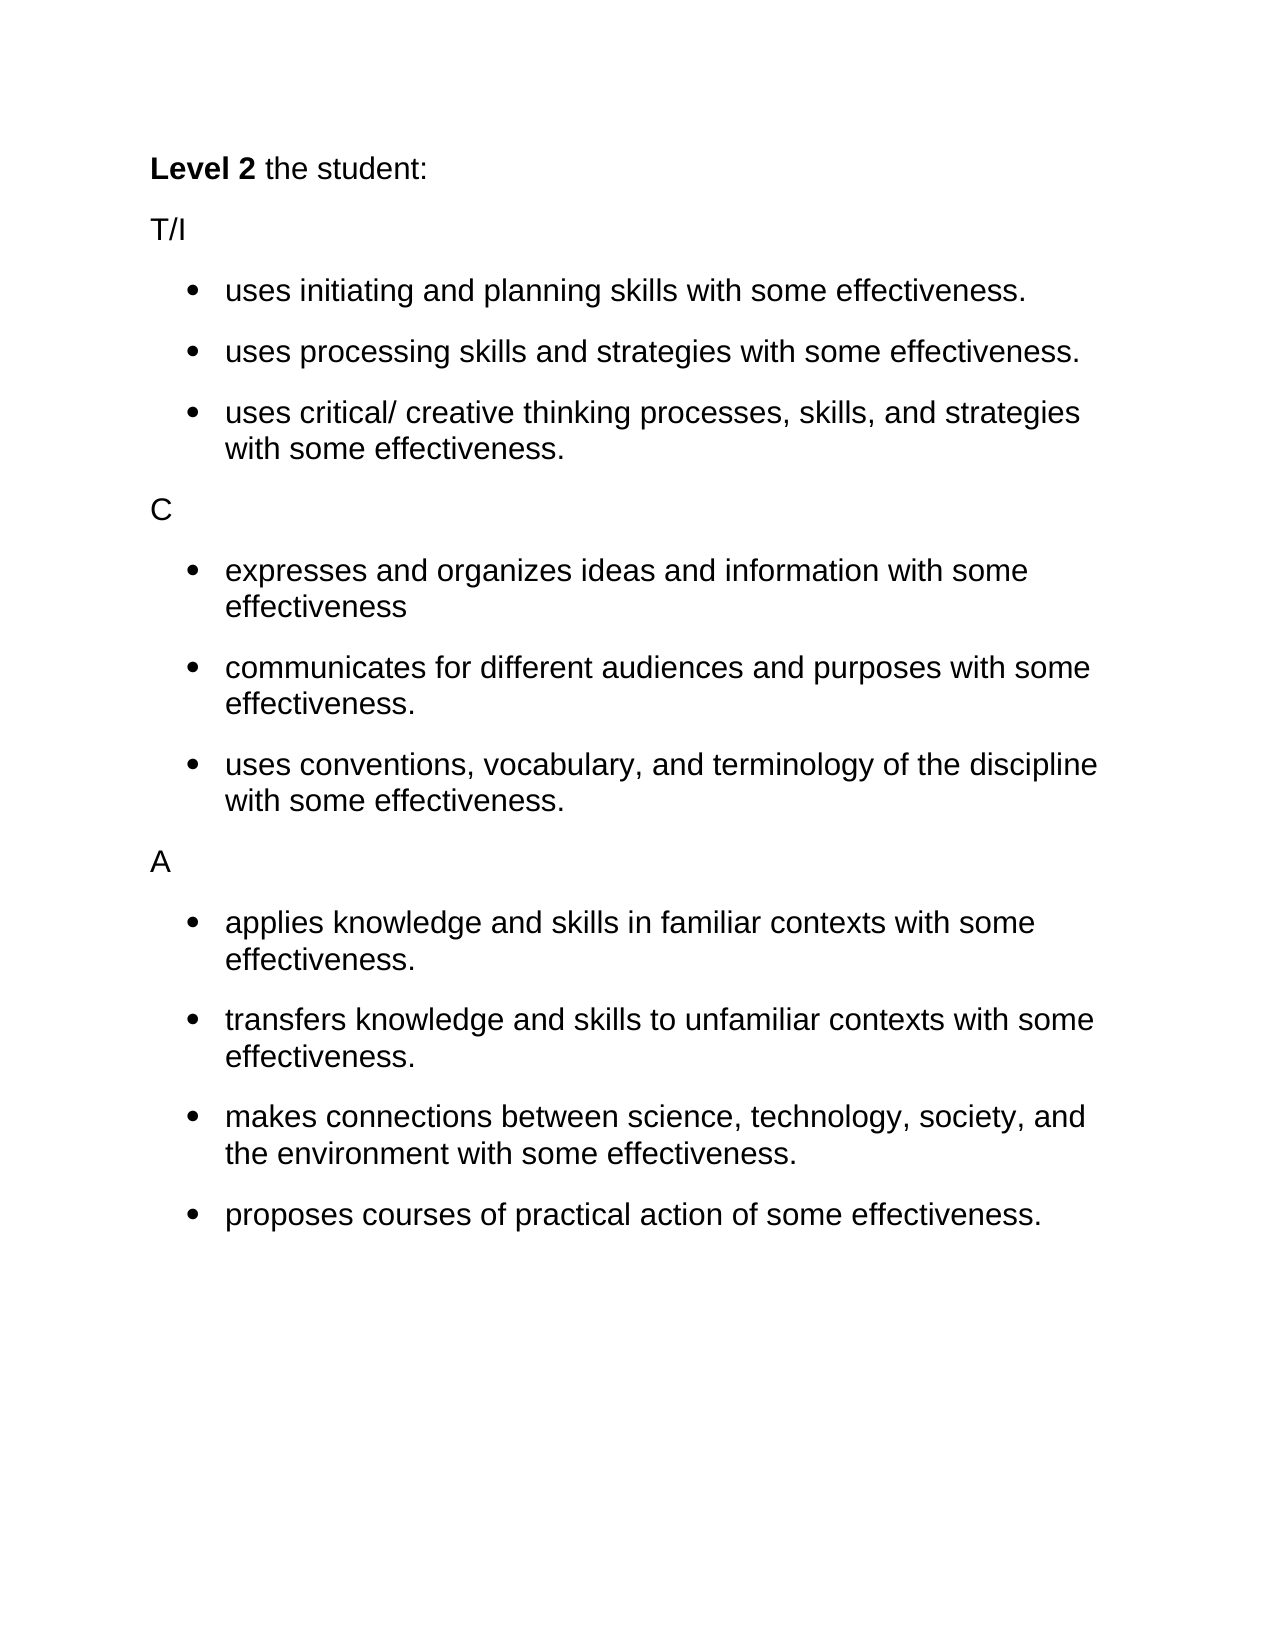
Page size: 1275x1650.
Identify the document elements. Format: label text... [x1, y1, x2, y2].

text Level 2 the student: [150, 150, 1125, 186]
text C [150, 491, 1125, 527]
list communicates for different audiences and purposes with some effectiveness. [187, 649, 1125, 721]
list applies knowledge and skills in familiar contexts with some effectiveness. [187, 904, 1125, 976]
list expresses and organizes ideas and information with some effectiveness [187, 552, 1125, 624]
list makes connections between science, technology, society, and the environment with some effectiveness. [187, 1098, 1125, 1171]
list transfers knowledge and skills to unfamiliar contexts with some effectiveness. [187, 1001, 1125, 1073]
text T/I [150, 211, 1125, 247]
list uses conventions, vocabulary, and terminology of the discipline with some effectiveness. [187, 746, 1125, 818]
list proposes courses of practical action of some effectiveness. [187, 1196, 1125, 1232]
text A [150, 843, 1125, 879]
list uses critical/ creative thinking processes, skills, and strategies with some effectiveness. [187, 394, 1125, 466]
list uses initiating and planning skills with some effectiveness. [187, 272, 1125, 308]
list uses processing skills and strategies with some effectiveness. [187, 333, 1125, 369]
